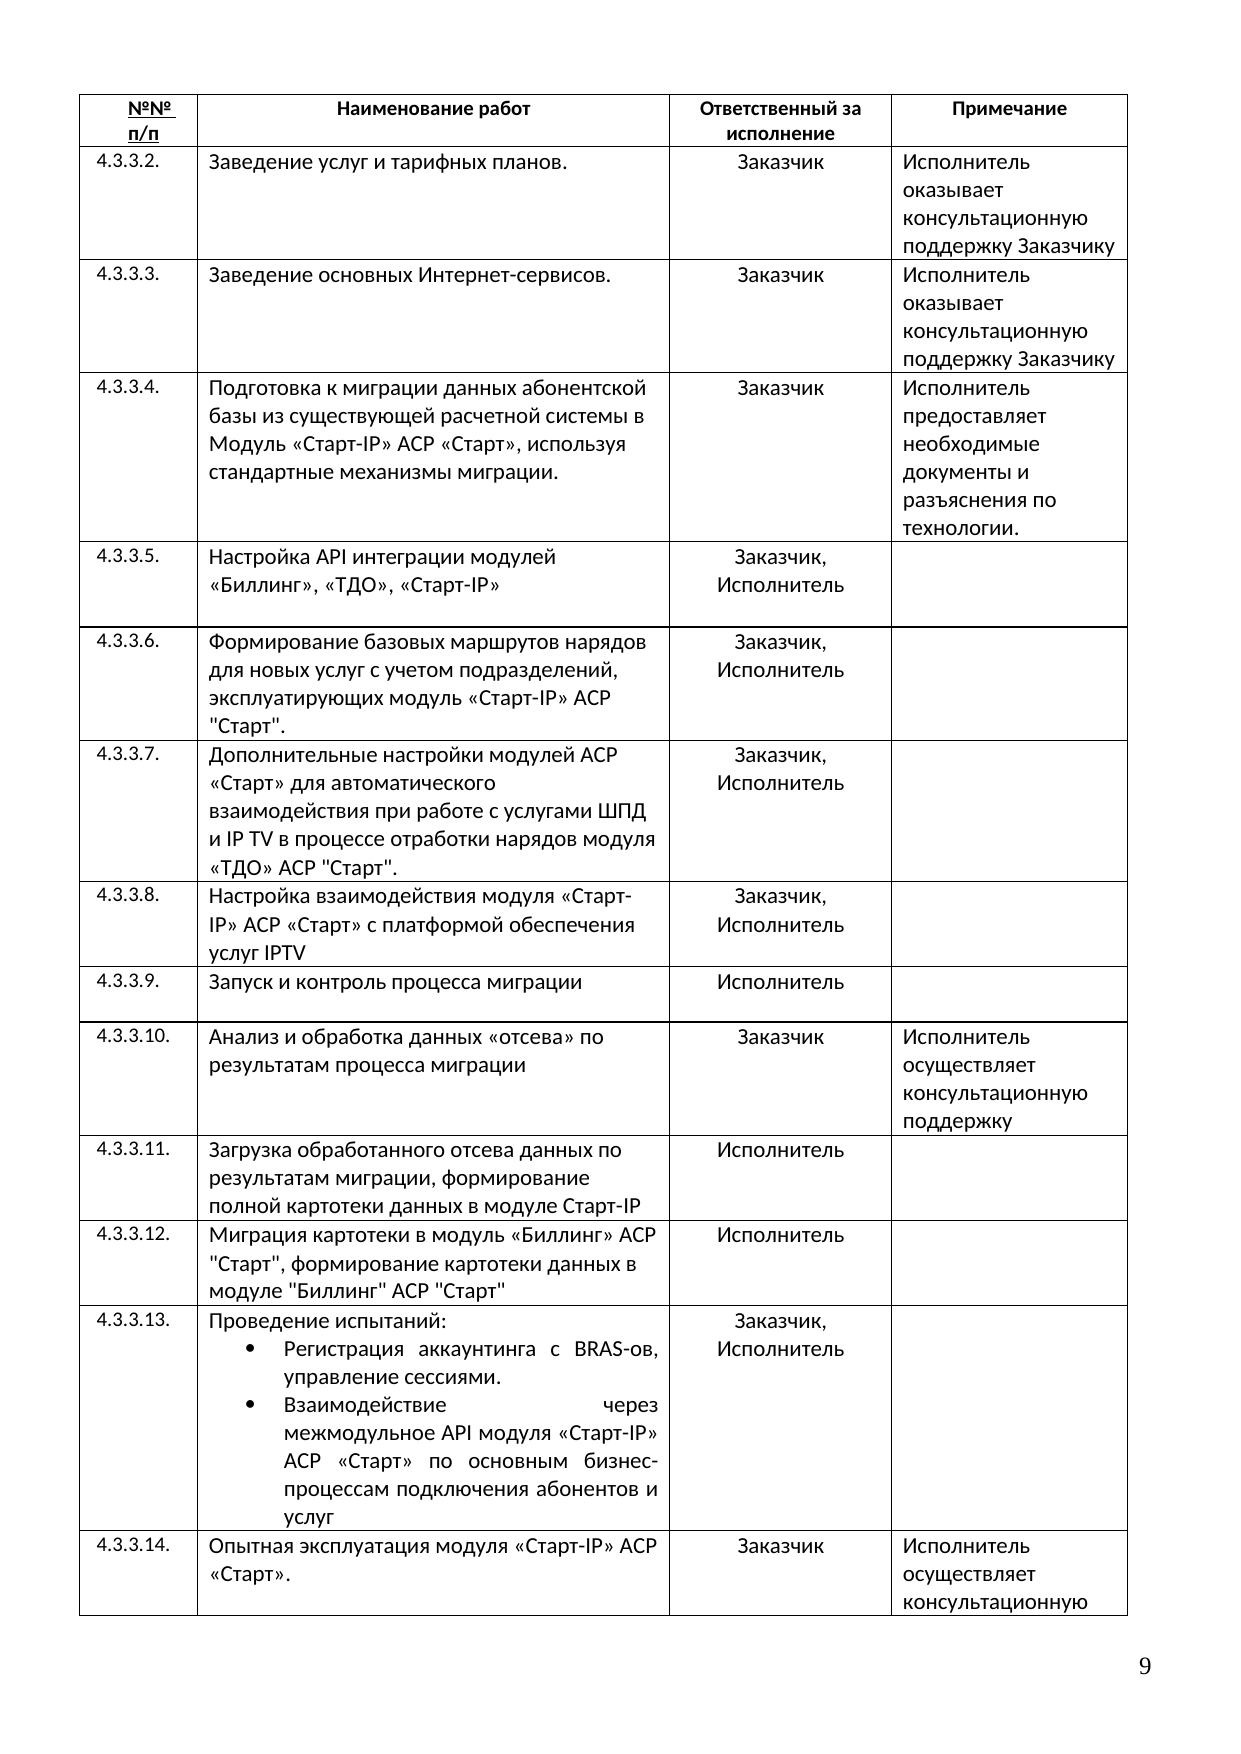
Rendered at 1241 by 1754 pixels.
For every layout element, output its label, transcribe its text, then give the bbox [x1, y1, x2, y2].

table_header Наименование работ [198, 95, 669, 146]
table_cell Миграция картотеки в модуль «Биллинг» АСР "Старт", формирование картотеки данных в модуле "Биллинг" АСР "Старт" [198, 1221, 669, 1305]
table_cell Проведение испытаний: Регистрация аккаунтинга с BRAS-ов, управление сессиями. Взаимодействие через межмодульное API модуля «Старт-IP» АСР «Старт» по основным бизнес-процессам подключения абонентов и услуг [198, 1306, 669, 1530]
table_cell Заказчик [670, 1531, 891, 1615]
table_cell Настройка API интеграции модулей «Биллинг», «ТДО», «Старт-IP» [198, 542, 669, 626]
table_cell Заказчик [670, 260, 891, 372]
table_cell Заказчик [670, 147, 891, 259]
table_cell Загрузка обработанного отсева данных по результатам миграции, формирование полной картотеки данных в модуле Старт-IP [198, 1136, 669, 1219]
table_cell Настройка взаимодействия модуля «Старт-IP» АСР «Старт» с платформой обеспечения услуг IPTV [198, 882, 669, 966]
table_cell [80, 1221, 197, 1305]
table_cell Исполнитель предоставляет необходимые документы и разъяснения по технологии. [892, 373, 1127, 541]
table_cell Исполнитель [670, 967, 891, 1021]
table_header Примечание [892, 95, 1127, 146]
table_cell Исполнитель [670, 1221, 891, 1305]
table_cell Заказчик, Исполнитель [670, 741, 891, 881]
table_cell [892, 1136, 1127, 1219]
table_cell Заведение основных Интернет-сервисов. [198, 260, 669, 372]
table_header №№ п/п [80, 95, 197, 146]
table_cell [80, 1023, 197, 1134]
table_cell Исполнитель осуществляет консультационную поддержку [892, 1023, 1127, 1134]
table_cell [892, 1221, 1127, 1305]
table_cell [892, 542, 1127, 626]
table_cell [80, 741, 197, 881]
table_cell Формирование базовых маршрутов нарядов для новых услуг с учетом подразделений, эксплуатирующих модуль «Старт-IP» АСР "Старт". [198, 628, 669, 739]
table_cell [892, 1531, 1127, 1615]
table_cell [80, 882, 197, 966]
table_cell [80, 147, 197, 259]
table_cell Анализ и обработка данных «отсева» по результатам процесса миграции [198, 1023, 669, 1134]
table_cell Заказчик, Исполнитель [670, 542, 891, 626]
table_cell Запуск и контроль процесса миграции [198, 967, 669, 1021]
table_cell [80, 1306, 197, 1530]
table_cell Заведение услуг и тарифных планов. [198, 147, 669, 259]
table_cell Заказчик, Исполнитель [670, 1306, 891, 1530]
table_cell [80, 628, 197, 739]
table_cell Дополнительные настройки модулей АСР «Старт» для автоматического взаимодействия при работе с услугами ШПД и IP TV в процессе отработки нарядов модуля «ТДО» АСР "Старт". [198, 741, 669, 881]
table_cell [892, 147, 1127, 259]
table_cell [892, 1306, 1127, 1530]
table_cell Заказчик [670, 1023, 891, 1134]
table_cell Заказчик, Исполнитель [670, 882, 891, 966]
table_cell Заказчик, Исполнитель [670, 628, 891, 739]
table_cell [80, 260, 197, 372]
table_cell [80, 967, 197, 1021]
table_cell [80, 373, 197, 541]
table_cell Исполнитель [670, 1136, 891, 1219]
table_cell [80, 1531, 197, 1615]
table_cell [80, 542, 197, 626]
table_cell [80, 1136, 197, 1219]
table_cell [892, 882, 1127, 966]
table_cell Заказчик [670, 373, 891, 541]
table_cell Подготовка к миграции данных абонентской базы из существующей расчетной системы в Модуль «Старт-IP» АСР «Старт», используя стандартные механизмы миграции. [198, 373, 669, 541]
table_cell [198, 1531, 669, 1615]
table_cell [892, 967, 1127, 1021]
table_cell [892, 628, 1127, 739]
table_header Ответственный за исполнение [670, 95, 891, 146]
table_cell [892, 741, 1127, 881]
table_cell Исполнитель оказывает консультационную поддержку Заказчику [892, 260, 1127, 372]
